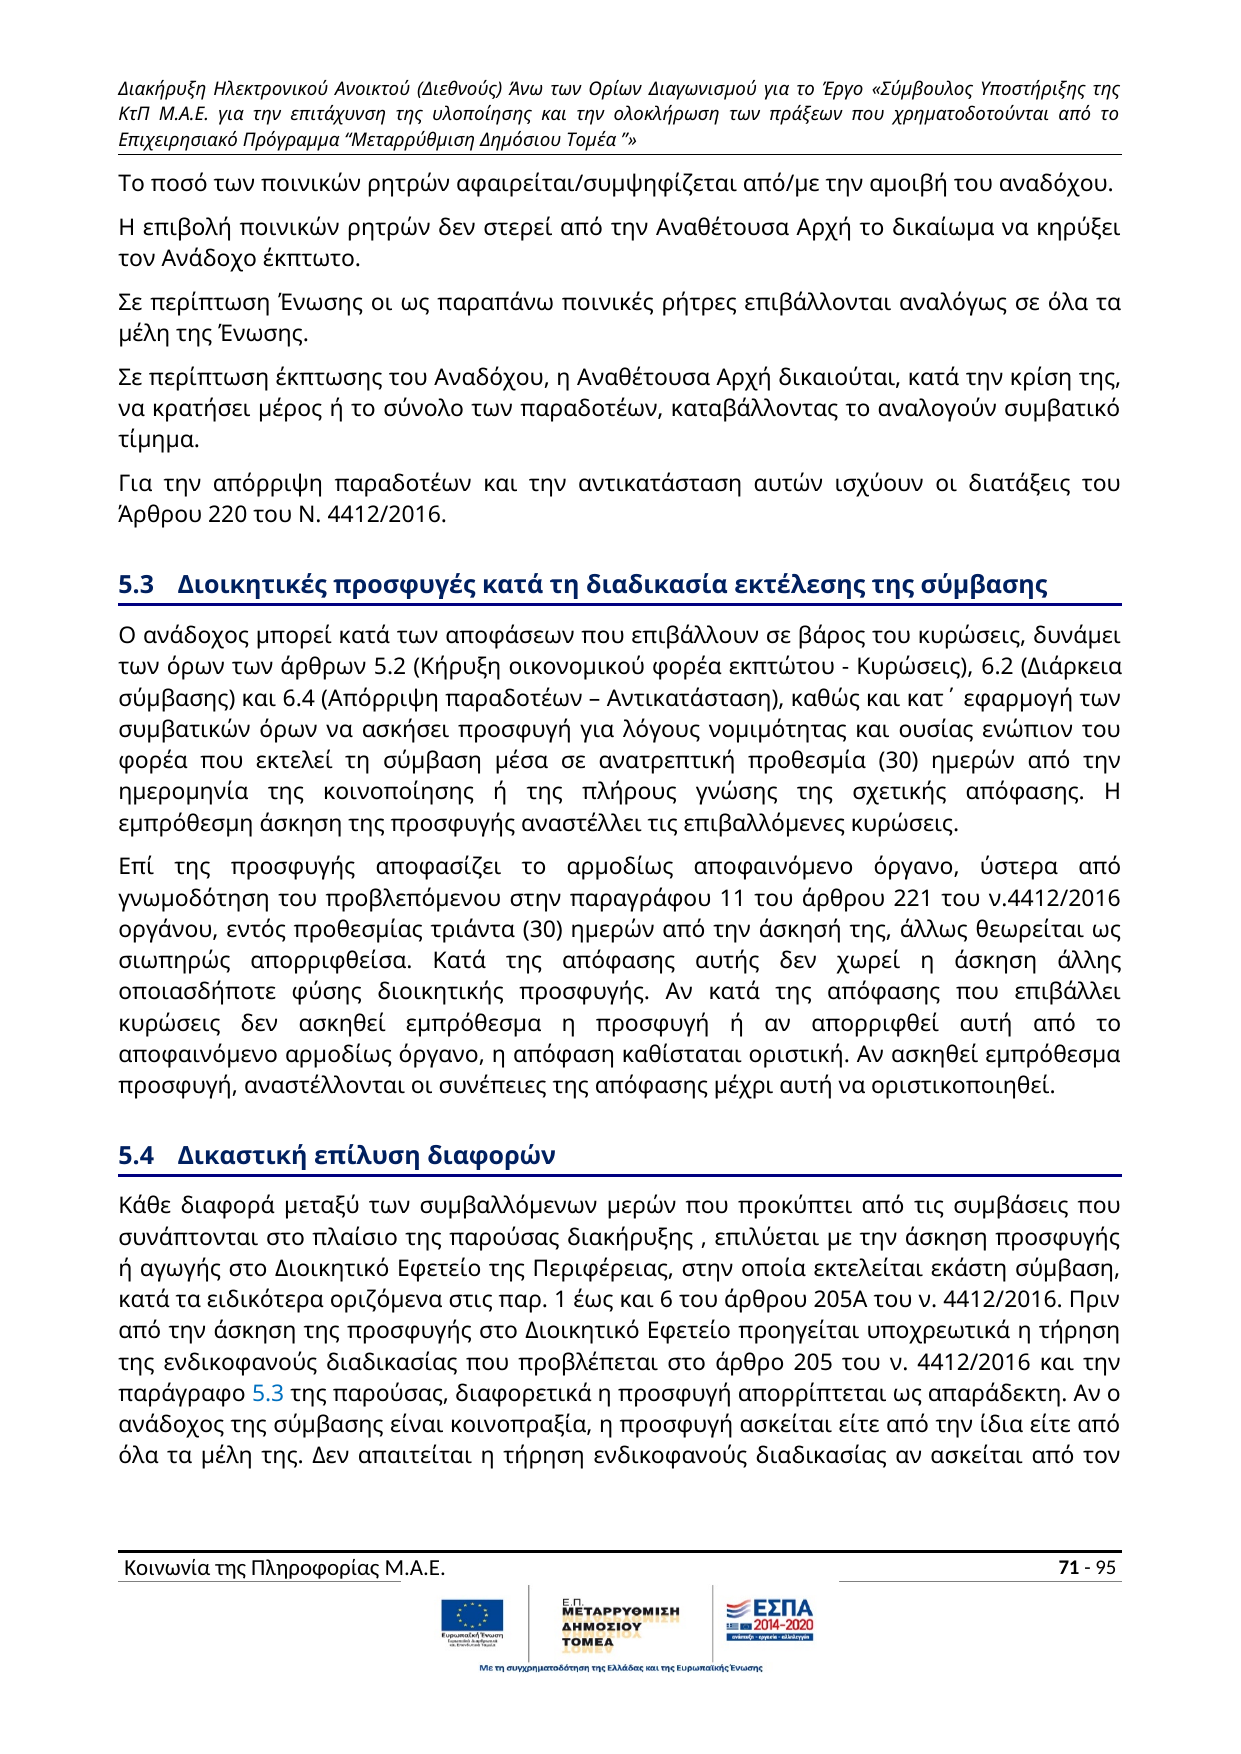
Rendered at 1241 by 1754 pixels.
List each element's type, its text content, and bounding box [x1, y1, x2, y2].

subtitle Διοικητικές προσφυγές κατά τη διαδικασία εκτέλεσης της σύμβασης [118, 567, 1122, 603]
subtitle Δικαστική επίλυση διαφορών [118, 1138, 1122, 1174]
text Επί της προσφυγής αποφασίζει το αρμοδίως αποφαινόμενο όργανο, ύστερα από γνωμοδότηση του προβλεπόμενου στην παραγράφου 11 του άρθρου 221 του ν.4412/2016 οργάνου, εντός προθεσμίας τριάντα (30) ημερών από την άσκησή της, άλλως θεωρείται ως σιωπηρώς απορριφθείσα. Κατά της απόφασης αυτής δεν χωρεί η άσκηση άλλης οποιασδήποτε φύσης διοικητικής προσφυγής. Αν κατά της απόφασης που επιβάλλει κυρώσεις δεν ασκηθεί εμπρόθεσμα η προσφυγή ή αν απορριφθεί αυτή από το αποφαινόμενο αρμοδίως όργανο, η απόφαση καθίσταται οριστική. Αν ασκηθεί εμπρόθεσμα προσφυγή, αναστέλλονται οι συνέπειες της απόφασης μέχρι αυτή να οριστικοποιηθεί. [118, 850, 1122, 1100]
text Σε περίπτωση έκπτωσης του Αναδόχου, η Αναθέτουσα Αρχή δικαιούται, κατά την κρίση της, να κρατήσει μέρος ή το σύνολο των παραδοτέων, καταβάλλοντας το αναλογούν συμβατικό τίμημα. [118, 361, 1122, 455]
text Για την απόρριψη παραδοτέων και την αντικατάσταση αυτών ισχύουν οι διατάξεις του Άρθρου 220 του Ν. 4412/2016. [118, 467, 1122, 530]
text Το ποσό των ποινικών ρητρών αφαιρείται/συμψηφίζεται από/με την αμοιβή του αναδόχου. [118, 167, 1122, 198]
text Σε περίπτωση Ένωσης οι ως παραπάνω ποινικές ρήτρες επιβάλλονται αναλόγως σε όλα τα μέλη της Ένωσης. [118, 286, 1122, 348]
text Ο ανάδοχος μπορεί κατά των αποφάσεων που επιβάλλουν σε βάρος του κυρώσεις, δυνάμει των όρων των άρθρων 5.2 (Κήρυξη οικονομικού φορέα εκπτώτου - Κυρώσεις), 6.2 (Διάρκεια σύμβασης) και 6.4 (Απόρριψη παραδοτέων – Αντικατάσταση), καθώς και κατ΄ εφαρμογή των συμβατικών όρων να ασκήσει προσφυγή για λόγους νομιμότητας και ουσίας ενώπιον του φορέα που εκτελεί τη σύμβαση μέσα σε ανατρεπτική προθεσμία (30) ημερών από την ημερομηνία της κοινοποίησης ή της πλήρους γνώσης της σχετικής απόφασης. Η εμπρόθεσμη άσκηση της προσφυγής αναστέλλει τις επιβαλλόμενες κυρώσεις. [118, 619, 1122, 838]
picture [401, 1581, 840, 1673]
text Η επιβολή ποινικών ρητρών δεν στερεί από την Αναθέτουσα Αρχή το δικαίωμα να κηρύξει τον Ανάδοχο έκπτωτο. [118, 211, 1122, 273]
